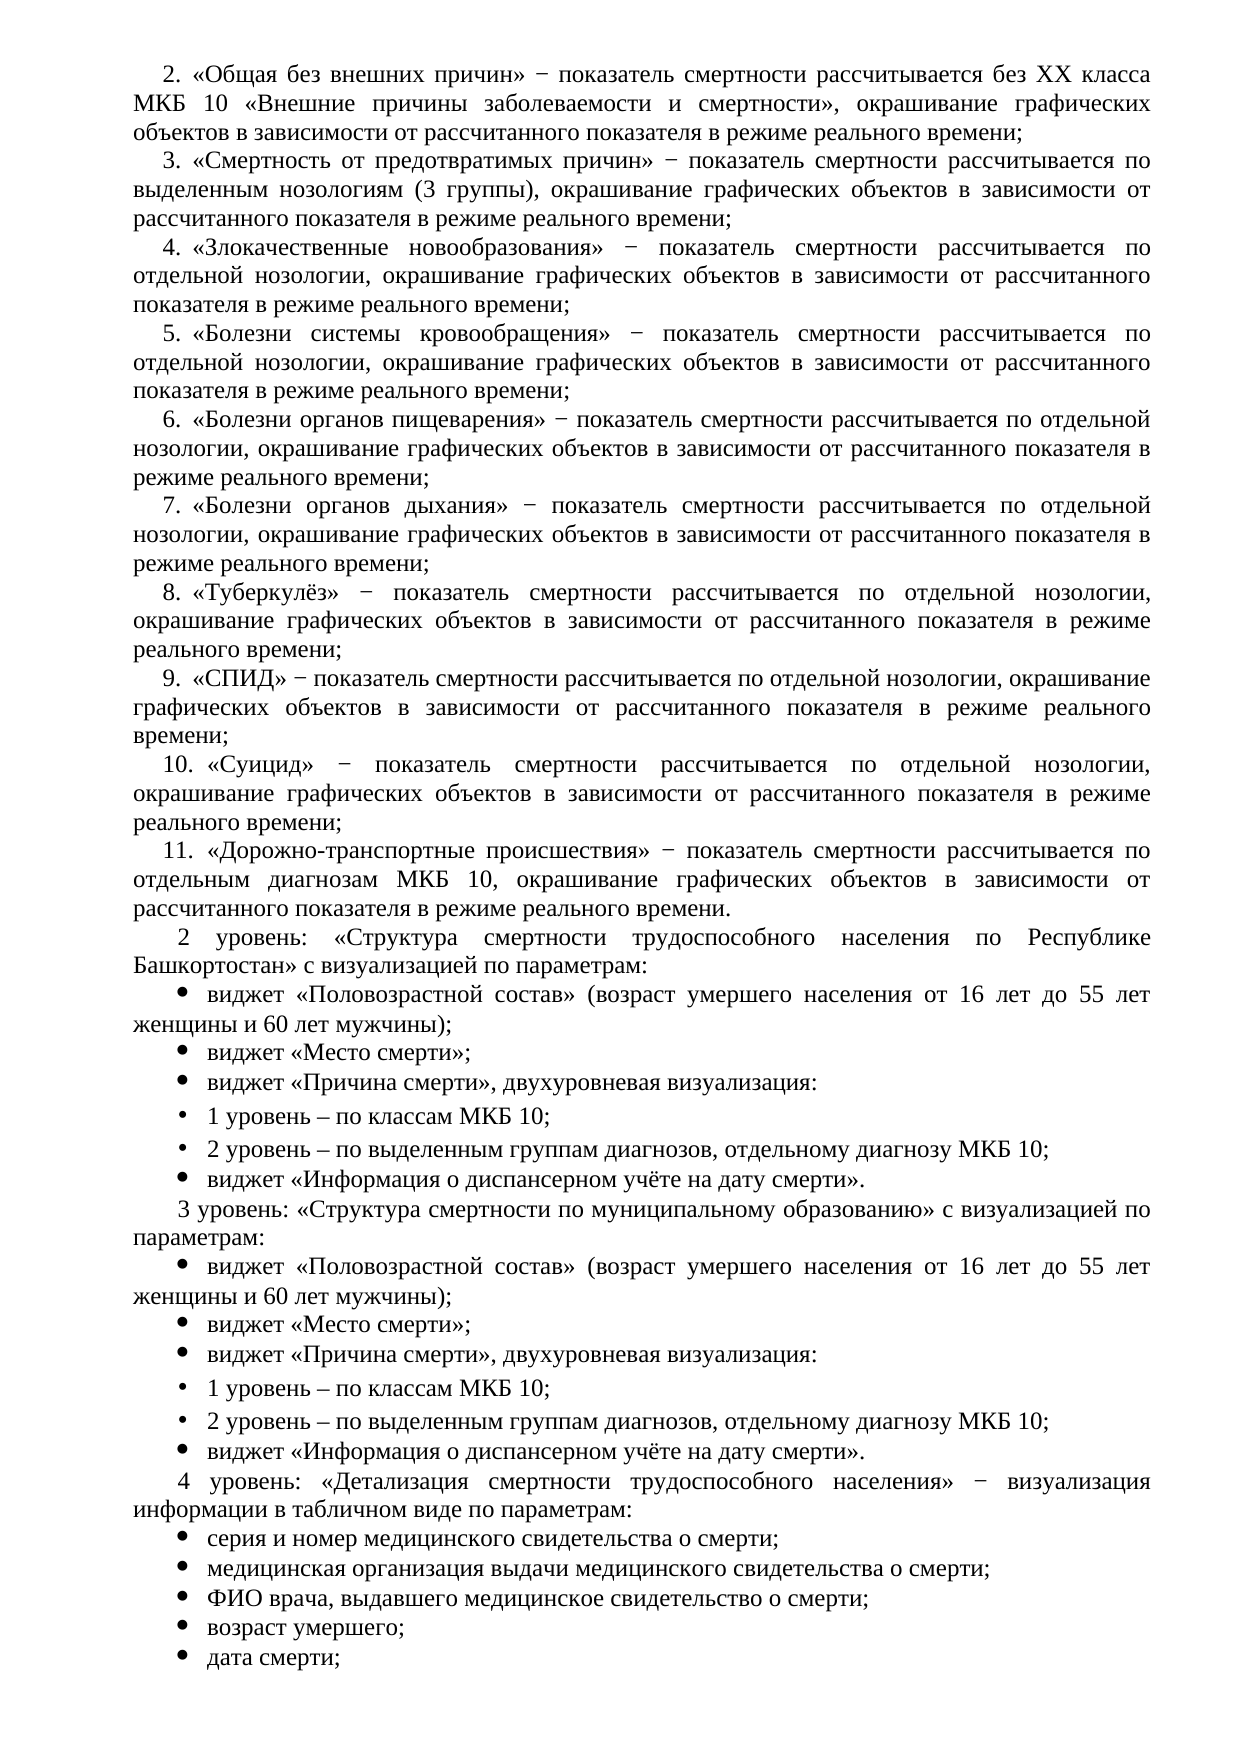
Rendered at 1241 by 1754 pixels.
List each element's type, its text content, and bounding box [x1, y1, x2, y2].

list 1 уровень – по классам МКБ 10; [133, 1097, 1152, 1130]
list 1 уровень – по классам МКБ 10; [133, 1369, 1152, 1402]
list виджет «Половозрастной состав» (возраст умершего населения от 16 лет до 55 лет женщины и 60 лет мужчины); [133, 1251, 1152, 1309]
list виджет «Место смерти»; [133, 1309, 1152, 1339]
list «Злокачественные новообразования» − показатель смертности рассчитывается по отдельной нозологии, окрашивание графических объектов в зависимости от рассчитанного показателя в режиме реального времени; [133, 232, 1152, 318]
list ФИО врача, выдавшего медицинское свидетельство о смерти; [133, 1583, 1152, 1612]
list «Суицид» − показатель смертности рассчитывается по отдельной нозологии, окрашивание графических объектов в зависимости от рассчитанного показателя в режиме реального времени; [133, 749, 1152, 835]
list «СПИД» − показатель смертности рассчитывается по отдельной нозологии, окрашивание графических объектов в зависимости от рассчитанного показателя в режиме реального времени; [133, 663, 1152, 749]
list 2 уровень – по выделенным группам диагнозов, отдельному диагнозу МКБ 10; [133, 1130, 1152, 1164]
list возраст умершего; [133, 1612, 1152, 1642]
list виджет «Причина смерти», двухуровневая визуализация: [133, 1067, 1152, 1097]
list виджет «Половозрастной состав» (возраст умершего населения от 16 лет до 55 лет женщины и 60 лет мужчины); [133, 979, 1152, 1037]
list медицинская организация выдачи медицинского свидетельства о смерти; [133, 1553, 1152, 1583]
list виджет «Причина смерти», двухуровневая визуализация: [133, 1339, 1152, 1369]
list серия и номер медицинского свидетельства о смерти; [133, 1523, 1152, 1553]
list дата смерти; [133, 1642, 1152, 1672]
list «Болезни системы кровообращения» − показатель смертности рассчитывается по отдельной нозологии, окрашивание графических объектов в зависимости от рассчитанного показателя в режиме реального времени; [133, 318, 1152, 404]
list «Общая без внешних причин» − показатель смертности рассчитывается без ХХ класса МКБ 10 «Внешние причины заболеваемости и смертности», окрашивание графических объектов в зависимости от рассчитанного показателя в режиме реального времени; [133, 59, 1152, 145]
list «Дорожно-транспортные происшествия» − показатель смертности рассчитывается по отдельным диагнозам МКБ 10, окрашивание графических объектов в зависимости от рассчитанного показателя в режиме реального времени. [133, 835, 1152, 922]
list «Болезни органов дыхания» − показатель смертности рассчитывается по отдельной нозологии, окрашивание графических объектов в зависимости от рассчитанного показателя в режиме реального времени; [133, 490, 1152, 577]
text 2 уровень: «Структура смертности трудоспособного населения по Республике Башкортостан» с визуализацией по параметрам: [133, 922, 1152, 979]
list «Смертность от предотвратимых причин» − показатель смертности рассчитывается по выделенным нозологиям (3 группы), окрашивание графических объектов в зависимости от рассчитанного показателя в режиме реального времени; [133, 145, 1152, 232]
text 3 уровень: «Структура смертности по муниципальному образованию» с визуализацией по параметрам: [133, 1194, 1152, 1251]
list виджет «Информация о диспансерном учёте на дату смерти». [133, 1164, 1152, 1194]
list «Туберкулёз» − показатель смертности рассчитывается по отдельной нозологии, окрашивание графических объектов в зависимости от рассчитанного показателя в режиме реального времени; [133, 577, 1152, 663]
list виджет «Информация о диспансерном учёте на дату смерти». [133, 1436, 1152, 1466]
text 4 уровень: «Детализация смертности трудоспособного населения» − визуализация информации в табличном виде по параметрам: [133, 1466, 1152, 1523]
list виджет «Место смерти»; [133, 1037, 1152, 1067]
list 2 уровень – по выделенным группам диагнозов, отдельному диагнозу МКБ 10; [133, 1402, 1152, 1436]
list «Болезни органов пищеварения» − показатель смертности рассчитывается по отдельной нозологии, окрашивание графических объектов в зависимости от рассчитанного показателя в режиме реального времени; [133, 404, 1152, 490]
